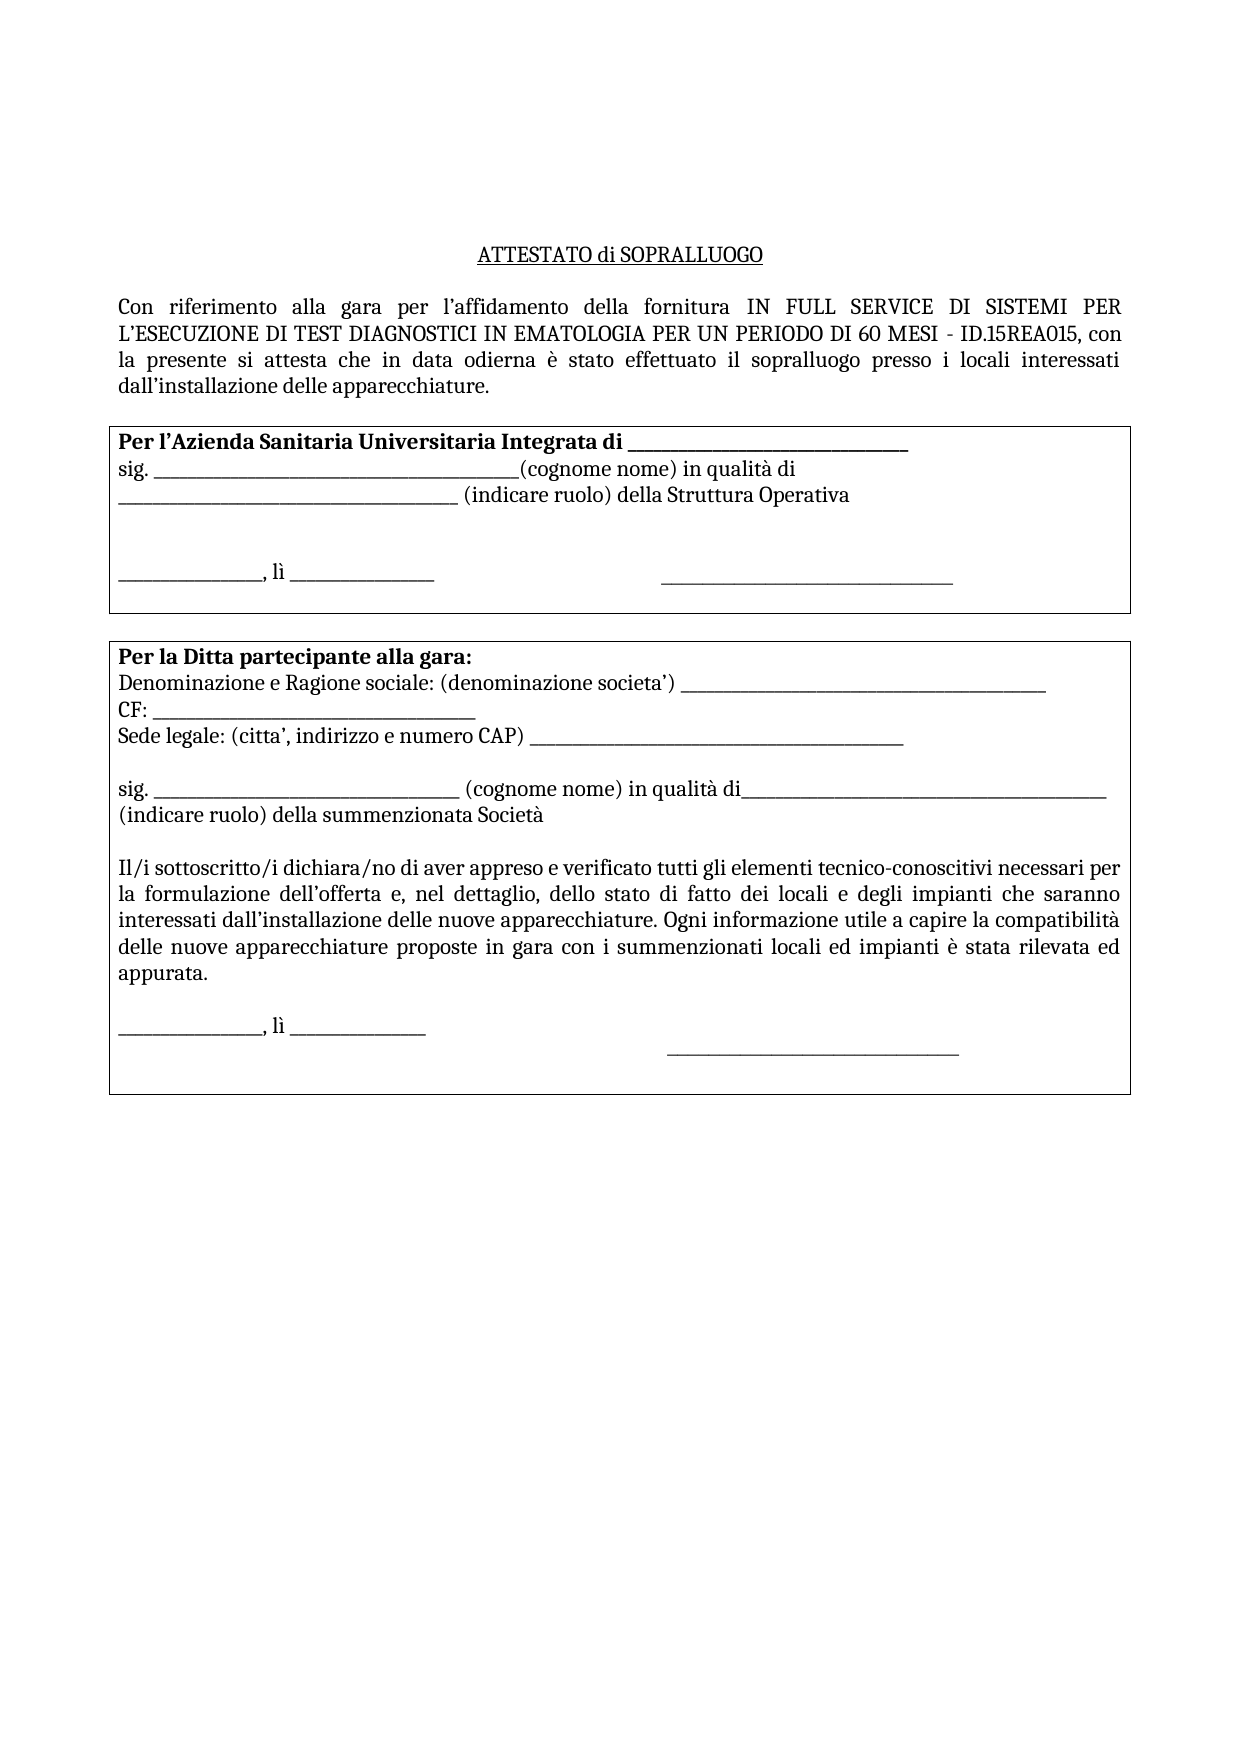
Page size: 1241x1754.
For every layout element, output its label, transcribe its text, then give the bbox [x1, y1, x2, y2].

text Per l’Azienda Sanitaria Universitaria Integrata di _________________________________ [110, 427, 1130, 455]
text sig. ___________________________________________(cognome nome) in qualità di ________________________________________ (indicare ruolo) della Struttura Operativa [118, 455, 1122, 508]
text Sede legale: (citta’, indirizzo e numero CAP) ____________________________________________ [118, 723, 1122, 749]
text Con riferimento alla gara per l’affidamento della fornitura IN FULL SERVICE DI SISTEMI PER L’ESECUZIONE DI TEST DIAGNOSTICI IN EMATOLOGIA PER UN PERIODO DI 60 MESI - ID.15REA015, con la presente si attesta che in data odierna è stato effettuato il sopralluogo presso i locali interessati dall’installazione delle apparecchiature. [118, 294, 1122, 399]
text _________________, lì _________________ [118, 558, 1122, 585]
text ATTESTATO di sopralluogo [118, 241, 1122, 268]
text Il/i sottoscritto/i dichiara/no di aver appreso e verificato tutti gli elementi tecnico-conoscitivi necessari per la formulazione dell’offerta e, nel dettaglio, dello stato di fatto dei locali e degli impianti che saranno interessati dall’installazione delle nuove apparecchiature. Ogni informazione utile a capire la compatibilità delle nuove apparecchiature proposte in gara con i summenzionati locali ed impianti è stata rilevata ed appurata. [118, 854, 1122, 986]
text sig. ____________________________________ (cognome nome) in qualità di___________________________________________ (indicare ruolo) della summenzionata Società [118, 776, 1122, 828]
text CF: ______________________________________ [118, 696, 1122, 723]
text Denominazione e Ragione sociale: (denominazione societa’) ___________________________________________ [118, 670, 1122, 696]
text Per la Ditta partecipante alla gara: [110, 642, 1130, 670]
text _________________, lì ________________ [118, 1013, 1122, 1039]
